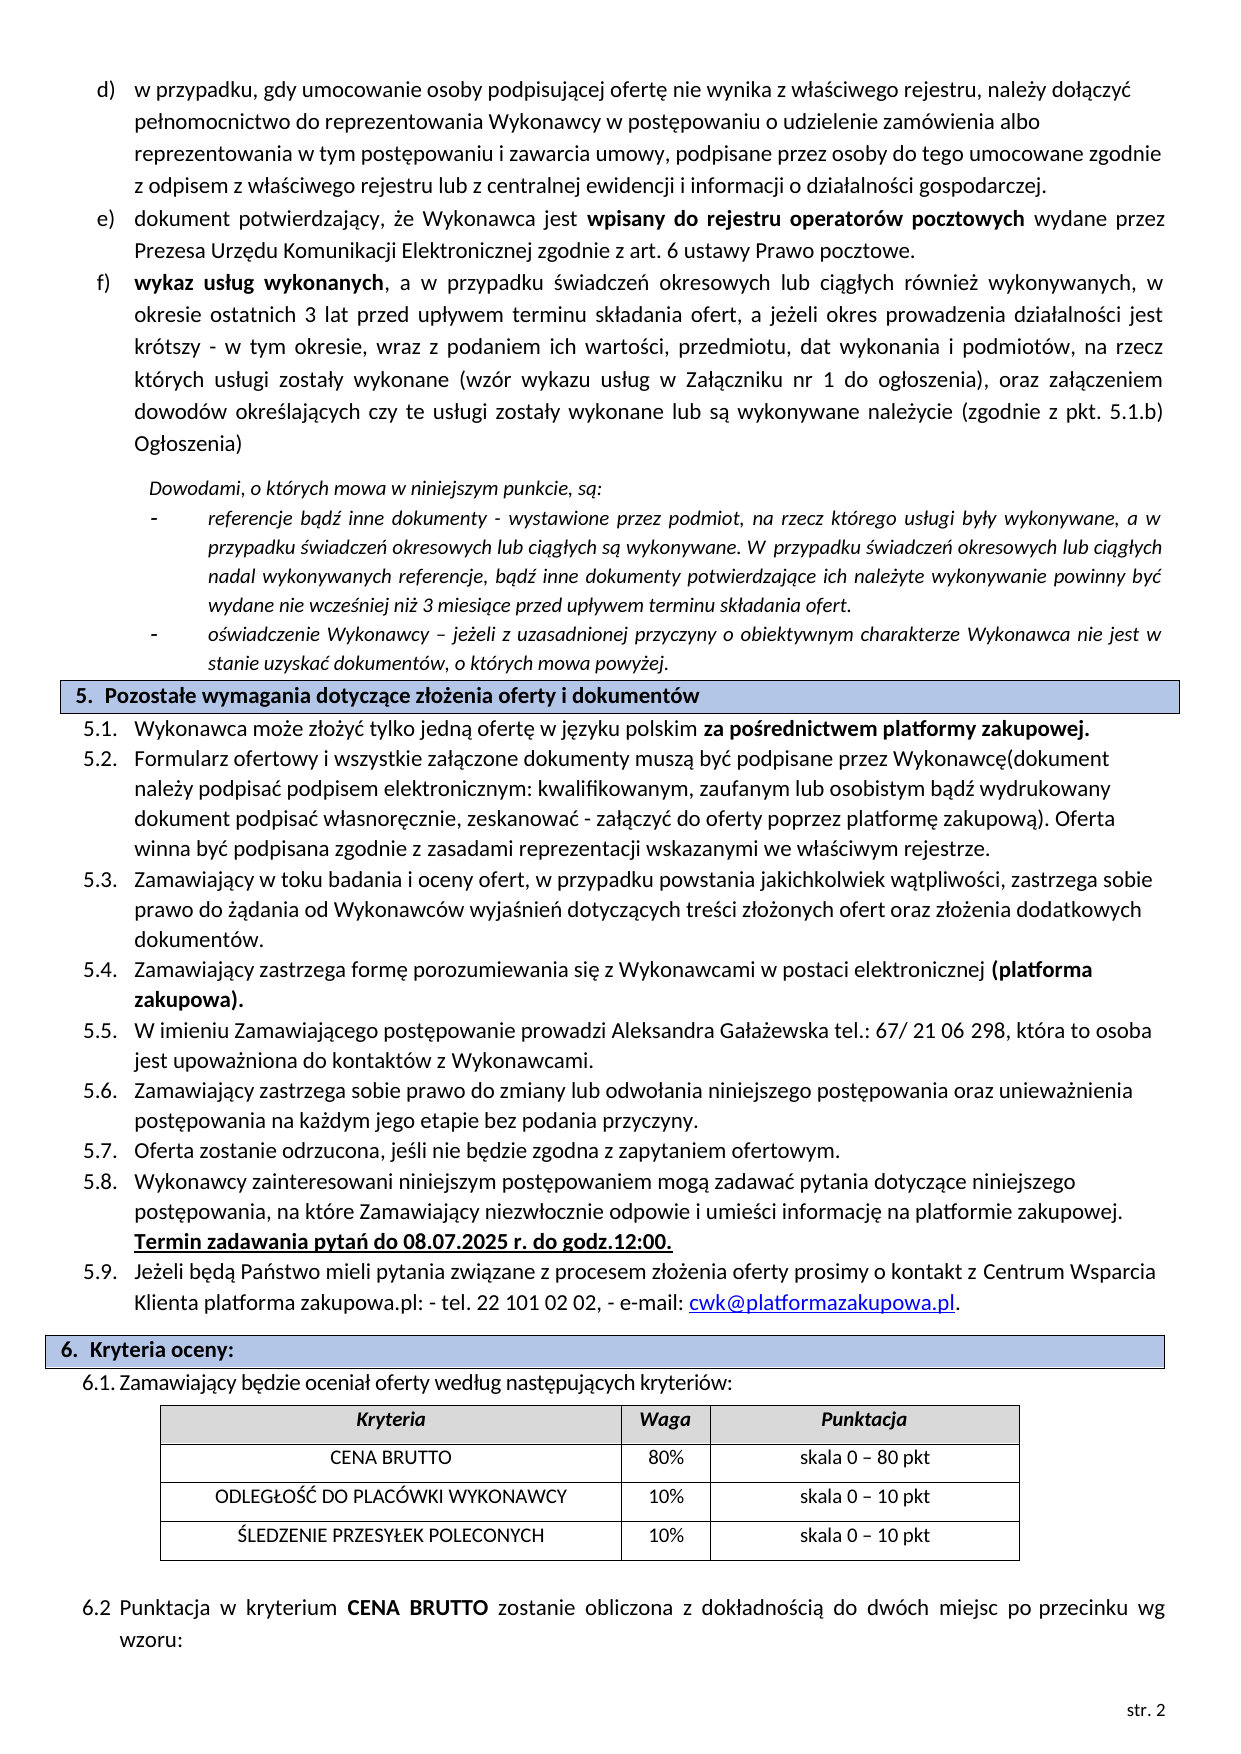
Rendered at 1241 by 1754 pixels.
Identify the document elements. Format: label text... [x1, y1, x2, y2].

table_header Waga [622, 1406, 710, 1443]
table_cell ŚLEDZENIE PRZESYŁEK POLECONYCH [161, 1522, 621, 1559]
table_cell 80% [622, 1445, 710, 1482]
list Punktacja w kryterium CENA BRUTTO zostanie obliczona z dokładnością do dwóch miejsc po przecinku wg wzoru: [82, 1593, 1165, 1653]
table_cell skala 0 – 10 pkt [711, 1522, 1019, 1559]
table_cell skala 0 – 80 pkt [711, 1445, 1019, 1482]
table_cell ODLEGŁOŚĆ DO PLACÓWKI WYKONAWCY [161, 1483, 621, 1521]
table_header Pozostałe wymagania dotyczące złożenia oferty i dokumentów [61, 681, 1179, 713]
list Wykonawca może złożyć tylko jedną ofertę w języku polskim za pośrednictwem platformy zakupowej. [83, 714, 1165, 742]
table_cell 10% [622, 1483, 710, 1521]
table_cell CENA BRUTTO [161, 1445, 621, 1482]
list dokument potwierdzający, że Wykonawca jest wpisany do rejestru operatorów pocztowych wydane przez Prezesa Urzędu Komunikacji Elektronicznej zgodnie z art. 6 ustawy Prawo pocztowe. [97, 204, 1165, 264]
list Zamawiający będzie oceniał oferty według następujących kryteriów: [82, 1369, 1165, 1397]
list Zamawiający w toku badania i oceny ofert, w przypadku powstania jakichkolwiek wątpliwości, zastrzega sobie prawo do żądania od Wykonawców wyjaśnień dotyczących treści złożonych ofert oraz złożenia dodatkowych dokumentów. [83, 865, 1165, 953]
list referencje bądź inne dokumenty - wystawione przez podmiot, na rzecz którego usługi były wykonywane, a w przypadku świadczeń okresowych lub ciągłych są wykonywane. W przypadku świadczeń okresowych lub ciągłych nadal wykonywanych referencje, bądź inne dokumenty potwierdzające ich należyte wykonywanie powinny być wydane nie wcześniej niż 3 miesiące przed upływem terminu składania ofert. [149, 505, 1165, 618]
text Dowodami, o których mowa w niniejszym punkcie, są: [149, 476, 1165, 501]
table_cell skala 0 – 10 pkt [711, 1483, 1019, 1521]
list w przypadku, gdy umocowanie osoby podpisującej ofertę nie wynika z właściwego rejestru, należy dołączyć pełnomocnictwo do reprezentowania Wykonawcy w postępowaniu o udzielenie zamówienia albo reprezentowania w tym postępowaniu i zawarcia umowy, podpisane przez osoby do tego umocowane zgodnie z odpisem z właściwego rejestru lub z centralnej ewidencji i informacji o działalności gospodarczej. [97, 75, 1165, 199]
table_header Kryteria [161, 1406, 621, 1443]
list oświadczenie Wykonawcy – jeżeli z uzasadnionej przyczyny o obiektywnym charakterze Wykonawca nie jest w stanie uzyskać dokumentów, o których mowa powyżej. [149, 621, 1165, 676]
list Zamawiający zastrzega sobie prawo do zmiany lub odwołania niniejszego postępowania oraz unieważnienia postępowania na każdym jego etapie bez podania przyczyny. [83, 1076, 1165, 1134]
list Formularz ofertowy i wszystkie załączone dokumenty muszą być podpisane przez Wykonawcę(dokument należy podpisać podpisem elektronicznym: kwalifikowanym, zaufanym lub osobistym bądź wydrukowany dokument podpisać własnoręcznie, zeskanować - załączyć do oferty poprzez platformę zakupową). Oferta winna być podpisana zgodnie z zasadami reprezentacji wskazanymi we właściwym rejestrze. [83, 744, 1165, 863]
list W imieniu Zamawiającego postępowanie prowadzi Aleksandra Gałażewska tel.: 67/ 21 06 298, która to osoba jest upoważniona do kontaktów z Wykonawcami. [83, 1016, 1165, 1074]
table_header Punktacja [711, 1406, 1019, 1443]
list Oferta zostanie odrzucona, jeśli nie będzie zgodna z zapytaniem ofertowym. [83, 1137, 1165, 1165]
list Zamawiający zastrzega formę porozumiewania się z Wykonawcami w postaci elektronicznej (platforma zakupowa). [83, 955, 1165, 1014]
list wykaz usług wykonanych, a w przypadku świadczeń okresowych lub ciągłych również wykonywanych, w okresie ostatnich 3 lat przed upływem terminu składania ofert, a jeżeli okres prowadzenia działalności jest krótszy - w tym okresie, wraz z podaniem ich wartości, przedmiotu, dat wykonania i podmiotów, na rzecz których usługi zostały wykonane (wzór wykazu usług w Załączniku nr 1 do ogłoszenia), oraz załączeniem dowodów określających czy te usługi zostały wykonane lub są wykonywane należycie (zgodnie z pkt. 5.1.b) Ogłoszenia) [97, 268, 1165, 457]
list Jeżeli będą Państwo mieli pytania związane z procesem złożenia oferty prosimy o kontakt z Centrum Wsparcia Klienta platforma zakupowa.pl: - tel. 22 101 02 02, - e-mail: cwk@platformazakupowa.pl. [83, 1257, 1165, 1316]
table_cell 10% [622, 1522, 710, 1559]
list Wykonawcy zainteresowani niniejszym postępowaniem mogą zadawać pytania dotyczące niniejszego postępowania, na które Zamawiający niezwłocznie odpowie i umieści informację na platformie zakupowej. Termin zadawania pytań do 08.07.2025 r. do godz.12:00. [83, 1167, 1165, 1255]
table_header Kryteria oceny: [46, 1336, 1164, 1367]
